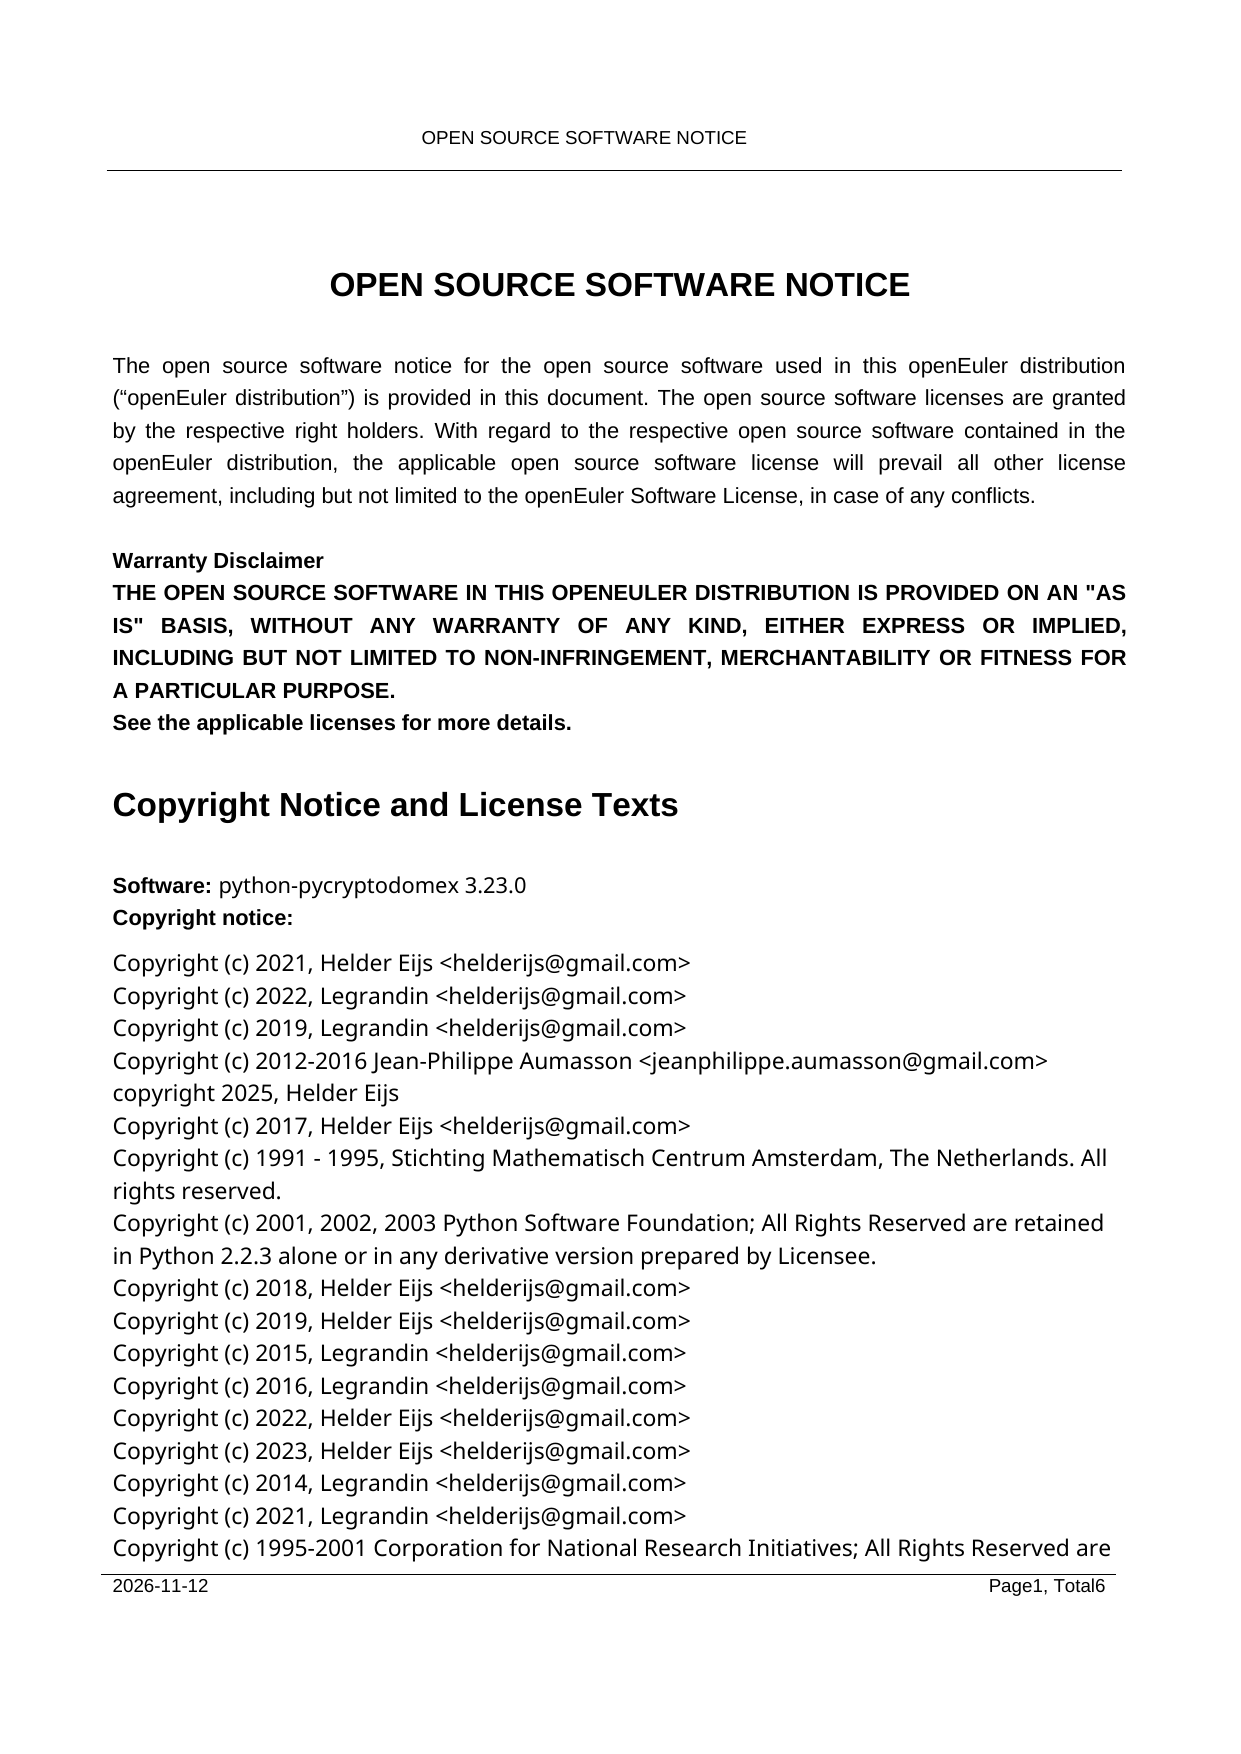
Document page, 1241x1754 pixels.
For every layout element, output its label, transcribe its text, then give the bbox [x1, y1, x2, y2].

text The open source software notice for the open source software used in this openEuler distribution (“openEuler distribution”) is provided in this document. The open source software licenses are granted by the respective right holders. With regard to the respective open source software contained in the openEuler distribution, the applicable open source software license will prevail all other license agreement, including but not limited to the openEuler Software License, in case of any conflicts. [112, 349, 1128, 511]
text OPEN SOURCE SOFTWARE NOTICE [112, 251, 1128, 316]
text Copyright Notice and License Texts [112, 771, 1128, 836]
text Copyright notice: [112, 901, 1128, 934]
title Software: python-pycryptodomex 3.23.0 [112, 869, 1128, 901]
text Warranty Disclaimer [112, 544, 1128, 576]
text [112, 947, 1128, 1564]
text THE OPEN SOURCE SOFTWARE IN THIS OPENEULER DISTRIBUTION IS PROVIDED ON AN "AS IS" BASIS, WITHOUT ANY WARRANTY OF ANY KIND, EITHER EXPRESS OR IMPLIED, INCLUDING BUT NOT LIMITED TO NON-INFRINGEMENT, MERCHANTABILITY OR FITNESS FOR A PARTICULAR PURPOSE. See the applicable licenses for more details. [112, 576, 1128, 739]
